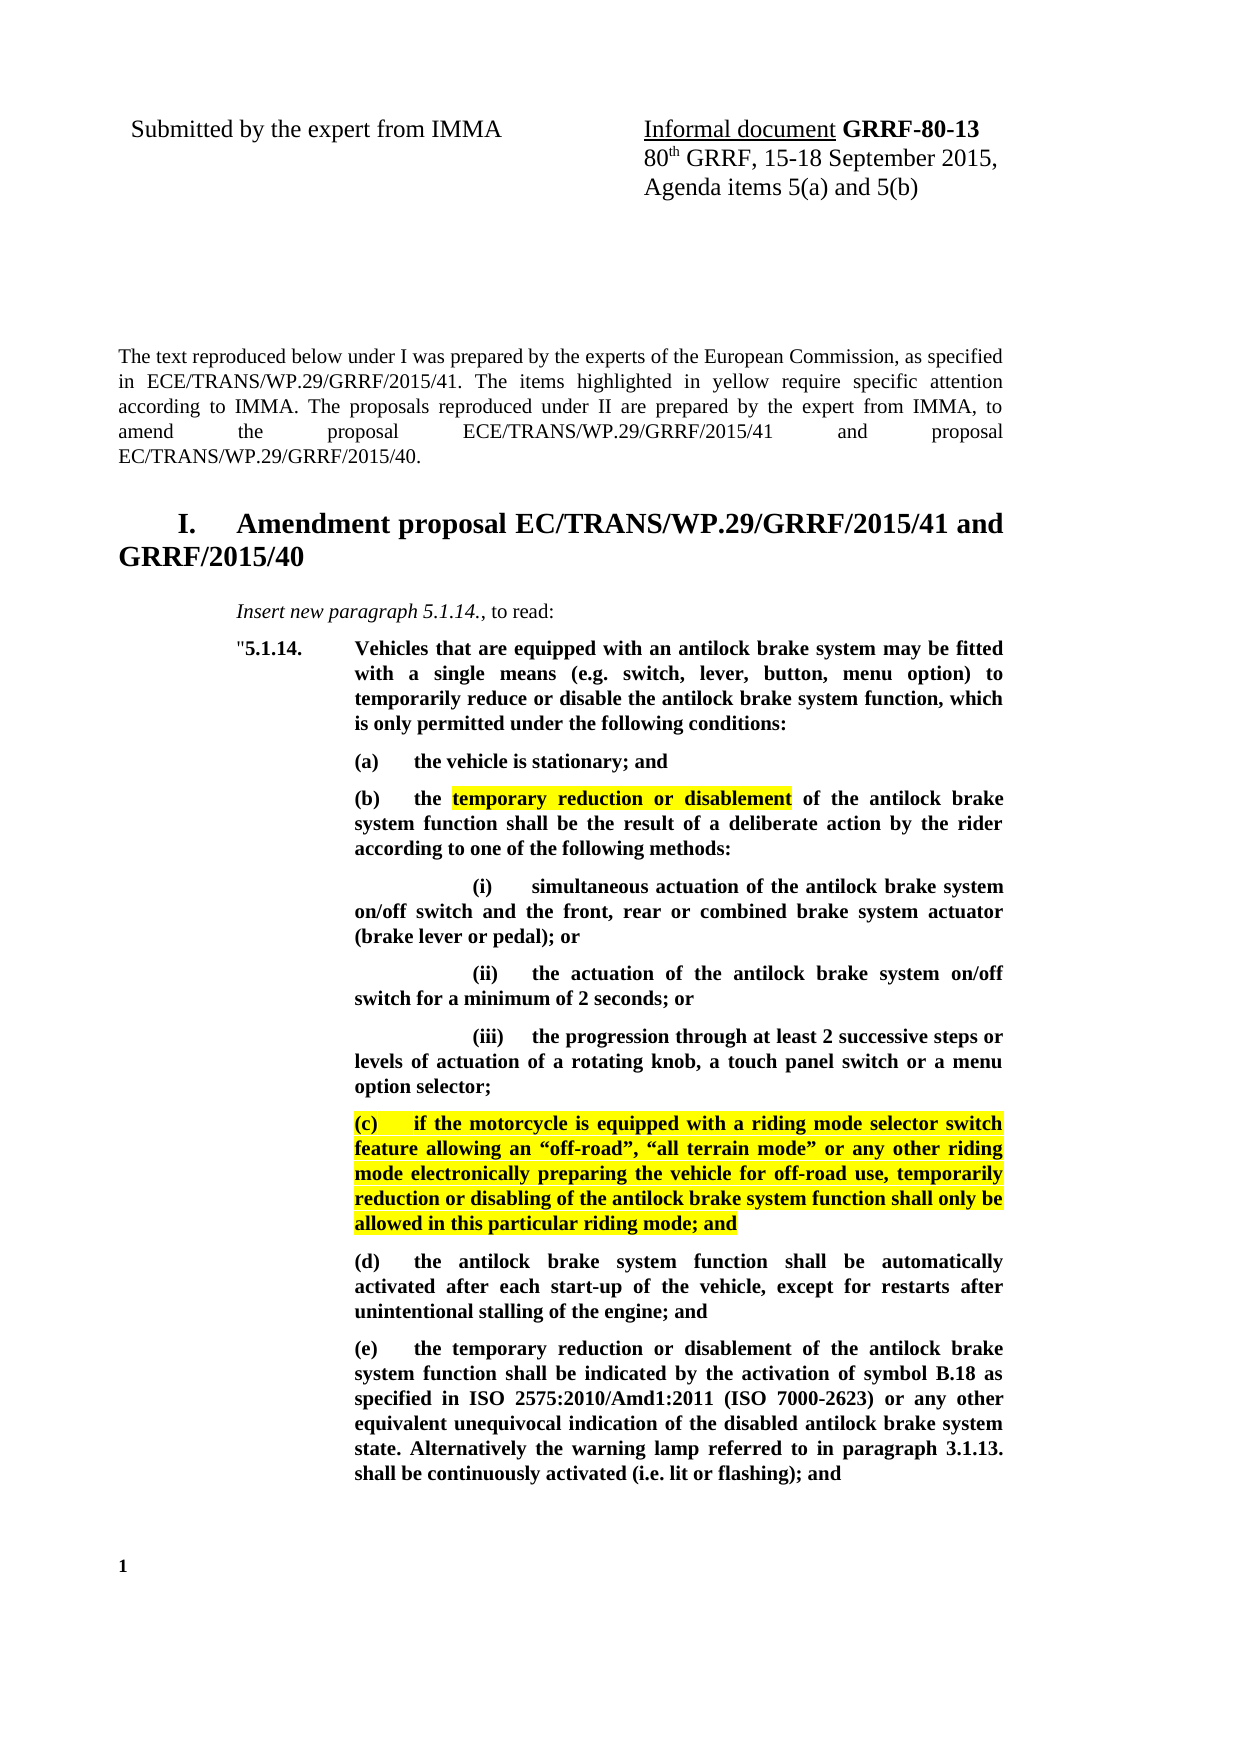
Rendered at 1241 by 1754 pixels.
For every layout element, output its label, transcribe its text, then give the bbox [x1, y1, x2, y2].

text (d) the antilock brake system function shall be automatically activated after each start-up of the vehicle, except for restarts after unintentional stalling of the engine; and [354, 1248, 1004, 1323]
text (e) the temporary reduction or disablement of the antilock brake system function shall be indicated by the activation of symbol B.18 as specified in ISO 2575:2010/Amd1:2011 (ISO 7000-2623) or any other equivalent unequivocal indication of the disabled antilock brake system state. Alternatively the warning lamp referred to in paragraph 3.1.13. shall be continuously activated (i.e. lit or flashing); and [354, 1335, 1004, 1485]
text (iii) the progression through at least 2 successive steps or levels of actuation of a rotating knob, a touch panel switch or a menu option selector; [354, 1023, 1004, 1098]
text (i) simultaneous actuation of the antilock brake system on/off switch and the front, rear or combined brake system actuator (brake lever or pedal); or [354, 873, 1004, 948]
text Insert new paragraph 5.1.14., to read: [236, 598, 1004, 623]
text I. Amendment proposal EC/TRANS/WP.29/GRRF/2015/41 and GRRF/2015/40 [118, 506, 1004, 573]
text The text reproduced below under I was prepared by the experts of the European Commission, as specified in ECE/TRANS/WP.29/GRRF/2015/41. The items highlighted in yellow require specific attention according to IMMA. The proposals reproduced under II are prepared by the expert from IMMA, to amend the proposal ECE/TRANS/WP.29/GRRF/2015/41 and proposal EC/TRANS/WP.29/GRRF/2015/40. [118, 343, 1004, 468]
text (a) the vehicle is stationary; and [354, 748, 1004, 773]
table_header Informal document GRRF-80-13 80th GRRF, 15-18 September 2015, Agenda items 5(a) and 5(b) [620, 114, 1133, 200]
text (b) the temporary reduction or disablement of the antilock brake system function shall be the result of a deliberate action by the rider according to one of the following methods: [354, 785, 1004, 860]
text "5.1.14. Vehicles that are equipped with an antilock brake system may be fitted with a single means (e.g. switch, lever, button, menu option) to temporarily reduce or disable the antilock brake system function, which is only permitted under the following conditions: [236, 635, 1004, 735]
table_header Submitted by the expert from IMMA [107, 114, 620, 200]
text (ii) the actuation of the antilock brake system on/off switch for a minimum of 2 seconds; or [354, 960, 1004, 1010]
